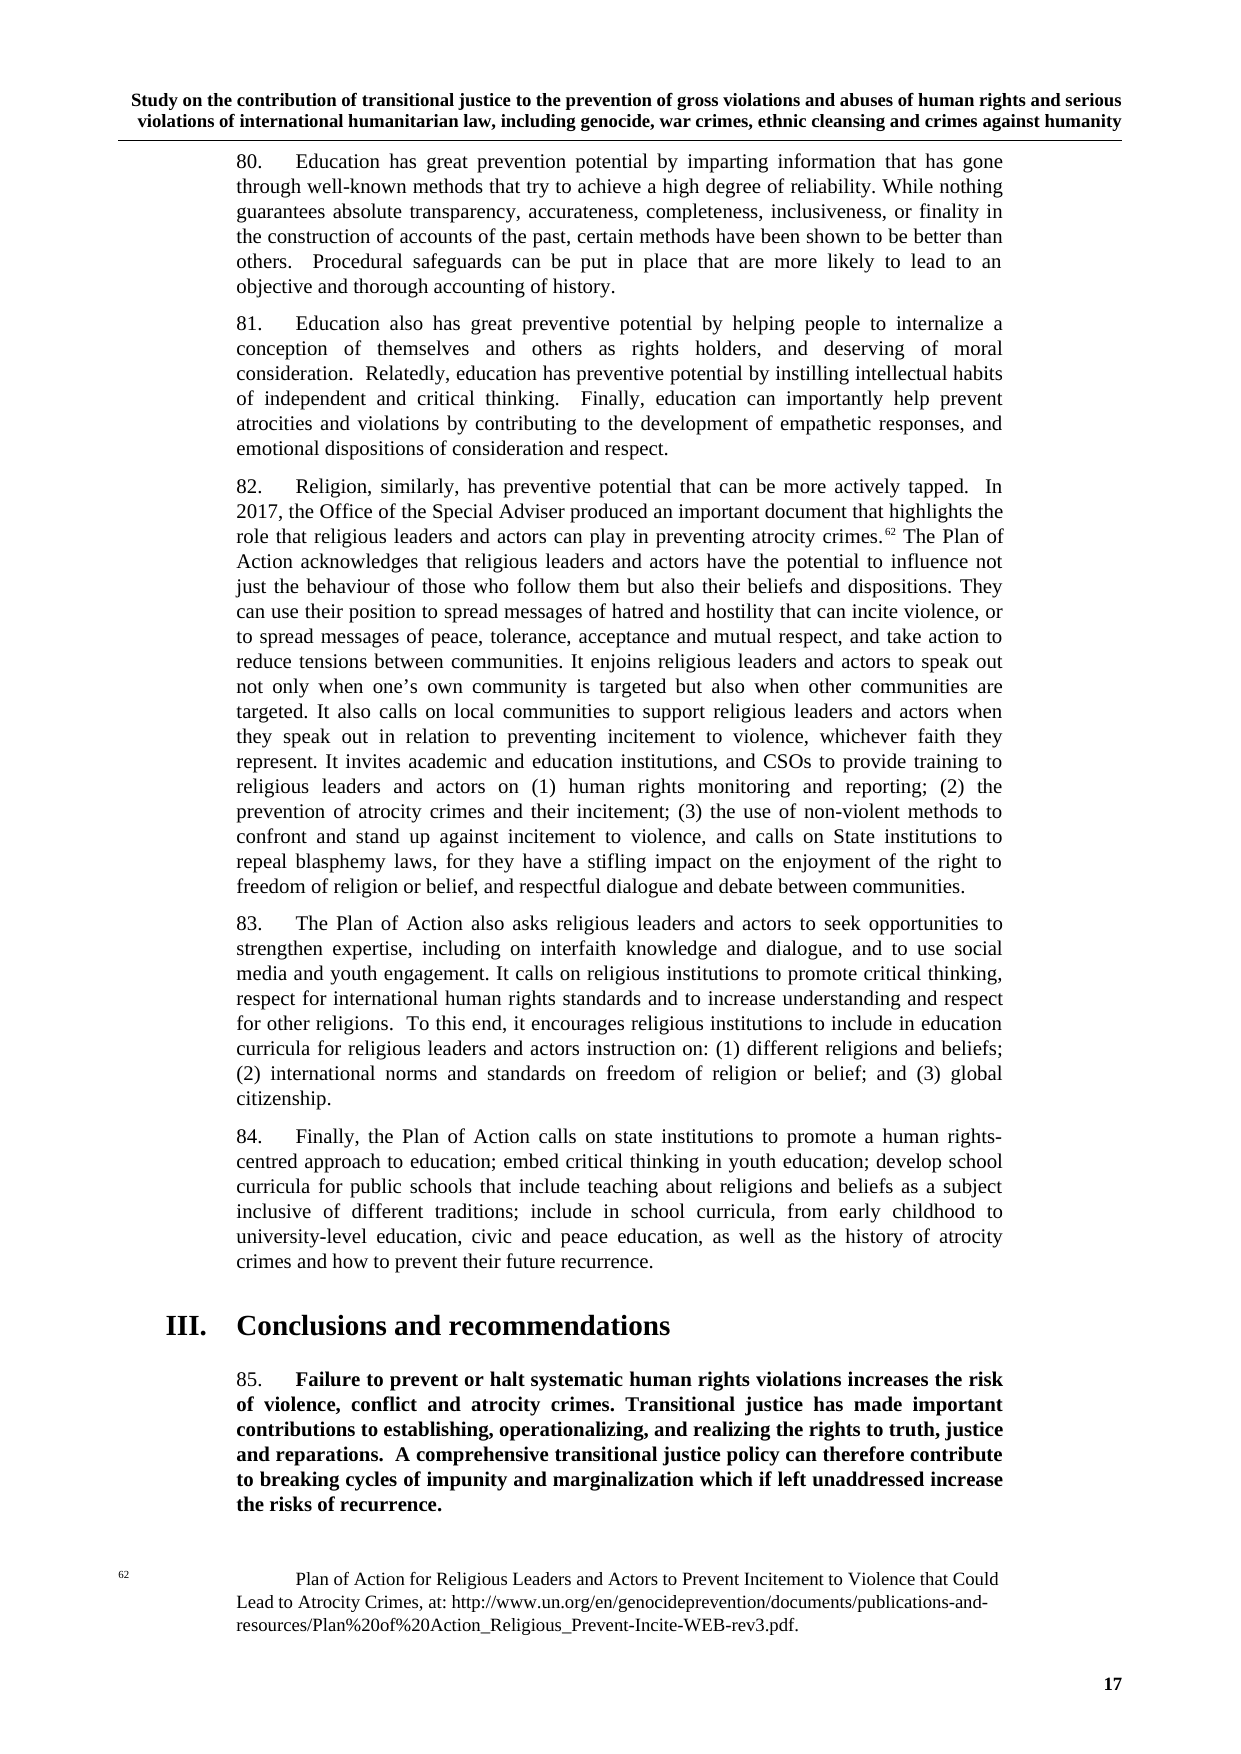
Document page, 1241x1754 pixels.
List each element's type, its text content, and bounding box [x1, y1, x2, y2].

text 82. Religion, similarly, has preventive potential that can be more actively tapped. In 2017, the Office of the Special Adviser produced an important document that highlights the role that religious leaders and actors can play in preventing atrocity crimes. The Plan of Action acknowledges that religious leaders and actors have the potential to influence not just the behaviour of those who follow them but also their beliefs and dispositions. They can use their position to spread messages of hatred and hostility that can incite violence, or to spread messages of peace, tolerance, acceptance and mutual respect, and take action to reduce tensions between communities. It enjoins religious leaders and actors to speak out not only when one’s own community is targeted but also when other communities are targeted. It also calls on local communities to support religious leaders and actors when they speak out in relation to preventing incitement to violence, whichever faith they represent. It invites academic and education institutions, and CSOs to provide training to religious leaders and actors on (1) human rights monitoring and reporting; (2) the prevention of atrocity crimes and their incitement; (3) the use of non-violent methods to confront and stand up against incitement to violence, and calls on State institutions to repeal blasphemy laws, for they have a stifling impact on the enjoyment of the right to freedom of religion or belief, and respectful dialogue and debate between communities. [236, 473, 1004, 898]
text III. Conclusions and recommendations [118, 1310, 1004, 1341]
text 81. Education also has great preventive potential by helping people to internalize a conception of themselves and others as rights holders, and deserving of moral consideration. Relatedly, education has preventive potential by instilling intellectual habits of independent and critical thinking. Finally, education can importantly help prevent atrocities and violations by contributing to the development of empathetic responses, and emotional dispositions of consideration and respect. [236, 310, 1004, 460]
text 85. Failure to prevent or halt systematic human rights violations increases the risk of violence, conflict and atrocity crimes. Transitional justice has made important contributions to establishing, operationalizing, and realizing the rights to truth, justice and reparations. A comprehensive transitional justice policy can therefore contribute to breaking cycles of impunity and marginalization which if left unaddressed increase the risks of recurrence. [236, 1366, 1004, 1516]
text 84. Finally, the Plan of Action calls on state institutions to promote a human rights-centred approach to education; embed critical thinking in youth education; develop school curricula for public schools that include teaching about religions and beliefs as a subject inclusive of different traditions; include in school curricula, from early childhood to university-level education, civic and peace education, as well as the history of atrocity crimes and how to prevent their future recurrence. [236, 1123, 1004, 1273]
text 83. The Plan of Action also asks religious leaders and actors to seek opportunities to strengthen expertise, including on interfaith knowledge and dialogue, and to use social media and youth engagement. It calls on religious institutions to promote critical thinking, respect for international human rights standards and to increase understanding and respect for other religions. To this end, it encourages religious institutions to include in education curricula for religious leaders and actors instruction on: (1) different religions and beliefs; (2) international norms and standards on freedom of religion or belief; and (3) global citizenship. [236, 910, 1004, 1110]
text 80. Education has great prevention potential by imparting information that has gone through well-known methods that try to achieve a high degree of reliability. While nothing guarantees absolute transparency, accurateness, completeness, inclusiveness, or finality in the construction of accounts of the past, certain methods have been shown to be better than others. Procedural safeguards can be put in place that are more likely to lead to an objective and thorough accounting of history. [236, 148, 1004, 298]
